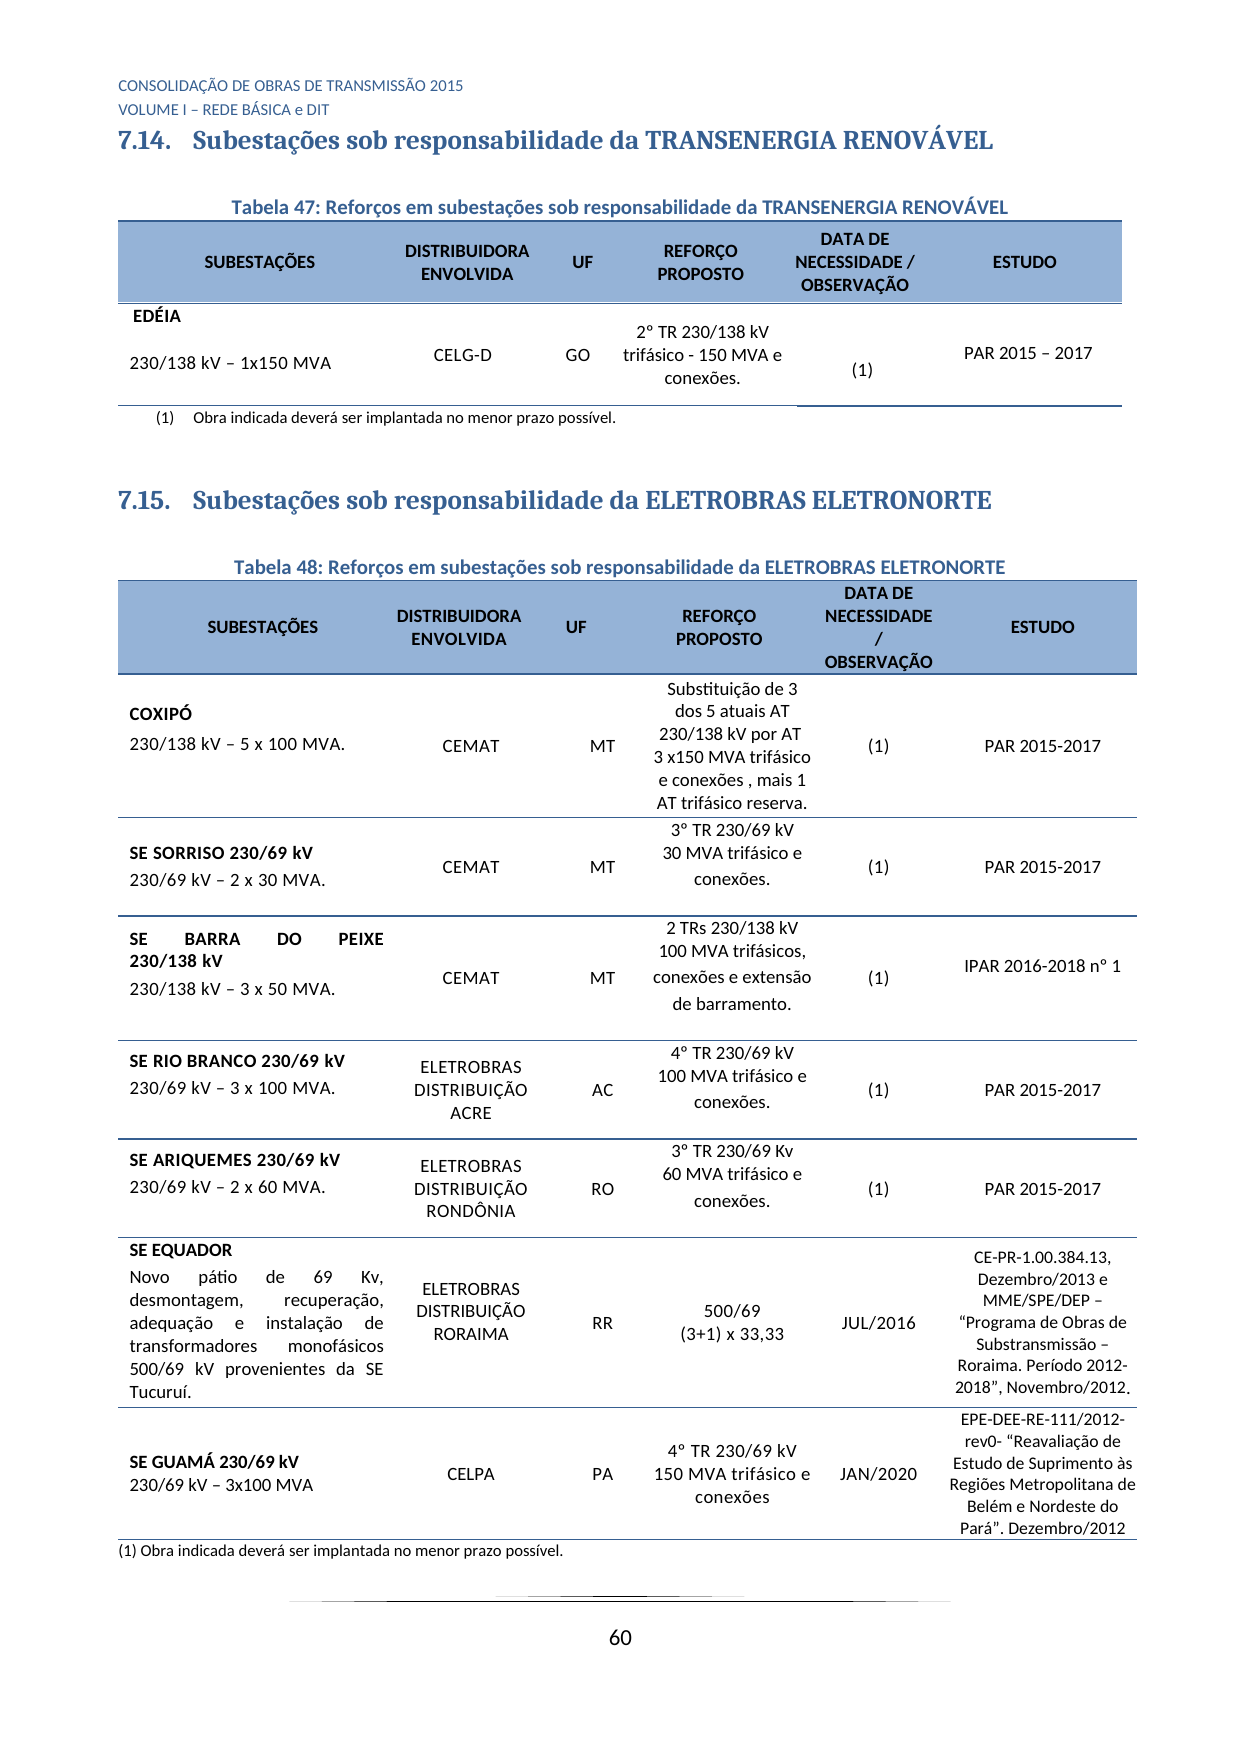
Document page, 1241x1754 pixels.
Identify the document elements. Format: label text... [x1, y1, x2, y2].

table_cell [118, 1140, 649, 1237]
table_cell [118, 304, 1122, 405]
text (1) Obra indicada deverá ser implantada no menor prazo possível. [118, 1540, 1122, 1560]
subtitle Subestações sob responsabilidade da ELETROBRAS ELETRONORTE [118, 485, 1122, 516]
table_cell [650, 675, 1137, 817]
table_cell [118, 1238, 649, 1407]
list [156, 407, 1122, 427]
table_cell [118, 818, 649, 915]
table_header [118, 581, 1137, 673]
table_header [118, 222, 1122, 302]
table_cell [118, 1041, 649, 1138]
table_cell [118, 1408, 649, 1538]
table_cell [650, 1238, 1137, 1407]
subtitle Subestações sob responsabilidade da TRANSENERGIA RENOVÁVEL [118, 125, 1122, 157]
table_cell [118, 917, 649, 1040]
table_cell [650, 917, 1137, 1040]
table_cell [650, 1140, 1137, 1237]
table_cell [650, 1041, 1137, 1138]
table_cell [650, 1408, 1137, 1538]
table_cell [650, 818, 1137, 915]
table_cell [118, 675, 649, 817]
